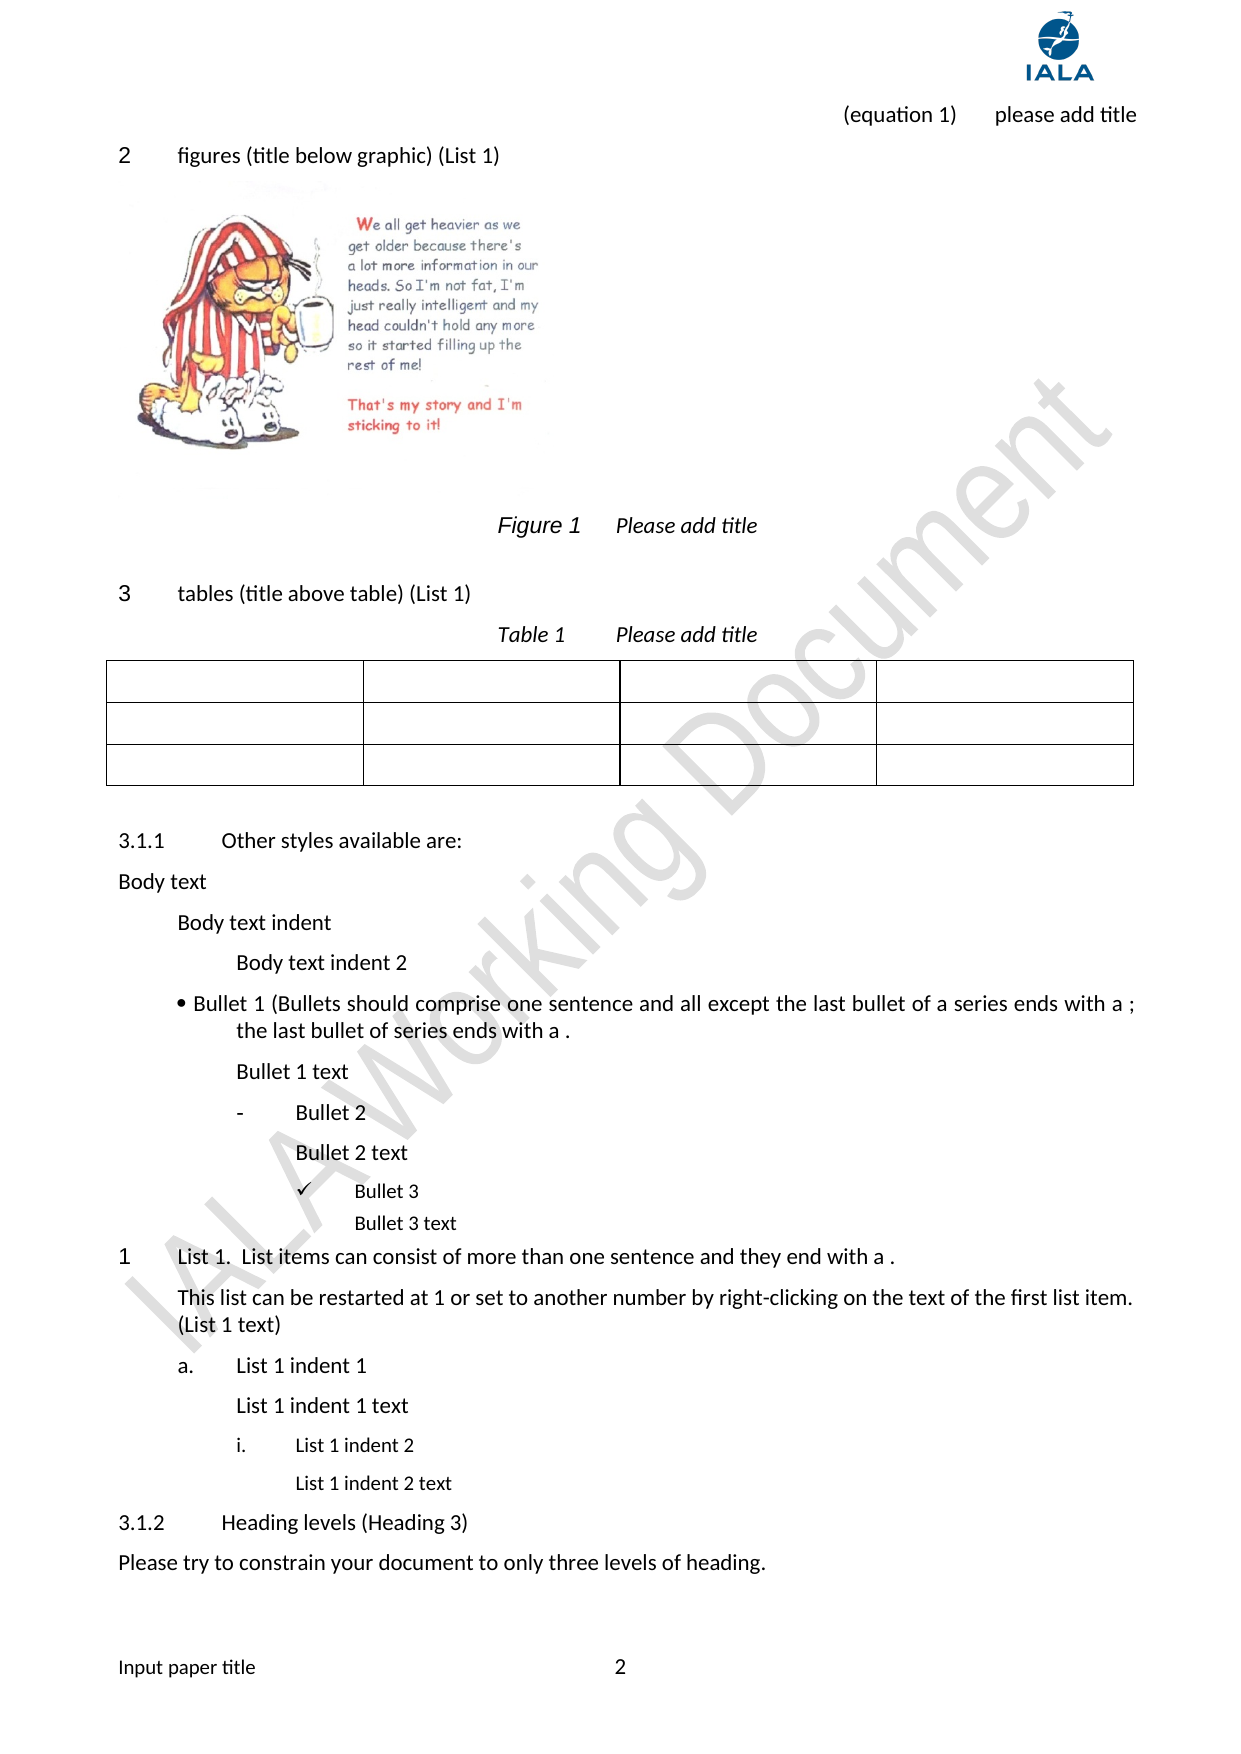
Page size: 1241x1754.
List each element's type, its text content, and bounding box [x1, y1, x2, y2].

text Bullet 3 [295, 1179, 1137, 1204]
text Body text [118, 867, 1137, 895]
text Bullet 2 [236, 1098, 1137, 1126]
table_header [107, 661, 363, 702]
list List 1 indent 1 [177, 1351, 1137, 1379]
table_cell [621, 703, 876, 743]
text Please add title [118, 620, 1137, 648]
table_cell [364, 703, 619, 743]
text Please add title [118, 511, 1137, 539]
table_cell [877, 703, 1133, 743]
text Body text indent 2 [236, 948, 1137, 976]
list List 1 indent 2 [236, 1432, 1137, 1458]
list This list can be restarted at 1 or set to another number by right-clicking on the text of the first list item. (List 1 text) [177, 1283, 1137, 1339]
text Bullet 2 text [295, 1138, 1137, 1166]
text Bullet 3 text [354, 1210, 1137, 1236]
list figures (title below graphic) (List 1) [118, 141, 1137, 169]
table_header [877, 661, 1133, 702]
text Bullet 1 (Bullets should comprise one sentence and all except the last bullet of a series ends with a ; the last bullet of series ends with a . [177, 989, 1137, 1045]
picture [118, 181, 554, 499]
picture [1011, 3, 1106, 96]
table_cell [364, 745, 619, 785]
subtitle Heading levels (Heading 3) [118, 1508, 1137, 1536]
table_cell [107, 703, 363, 743]
text Body text indent [177, 908, 1137, 936]
table_header [621, 661, 876, 702]
text Please try to constrain your document to only three levels of heading. [118, 1548, 1137, 1577]
table_cell [107, 745, 363, 785]
list tables (title above table) (List 1) [118, 579, 1137, 607]
subtitle Other styles available are: [118, 827, 1137, 854]
text Bullet 1 text [236, 1057, 1137, 1085]
table_cell [877, 745, 1133, 785]
table_header [364, 661, 619, 702]
list List 1 indent 2 text [295, 1470, 1137, 1496]
list List 1. List items can consist of more than one sentence and they end with a . [118, 1242, 1137, 1270]
list List 1 indent 1 text [236, 1392, 1137, 1420]
text please add title [933, 100, 1137, 128]
table_cell [621, 745, 876, 785]
